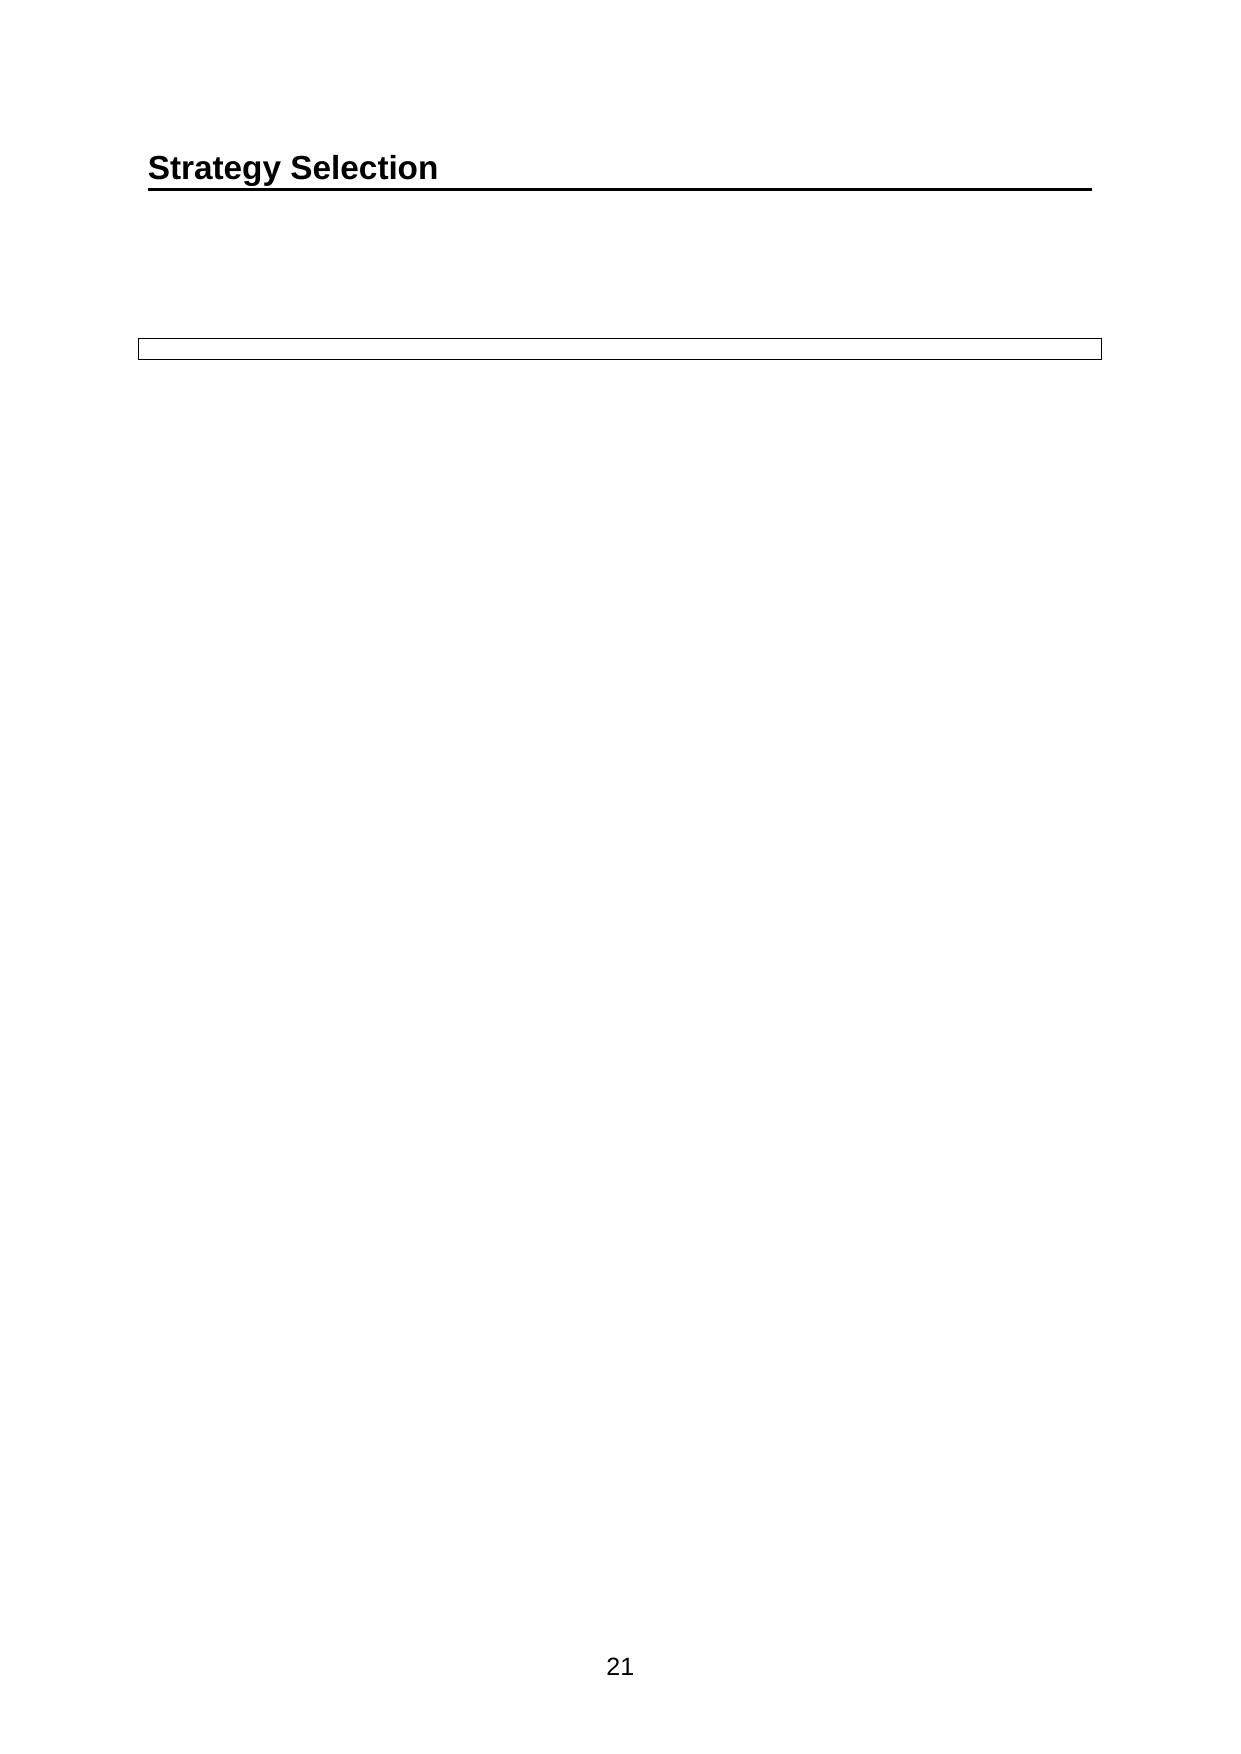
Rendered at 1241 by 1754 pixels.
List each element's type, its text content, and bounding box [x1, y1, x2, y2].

subtitle Strategy Selection [148, 148, 1092, 188]
